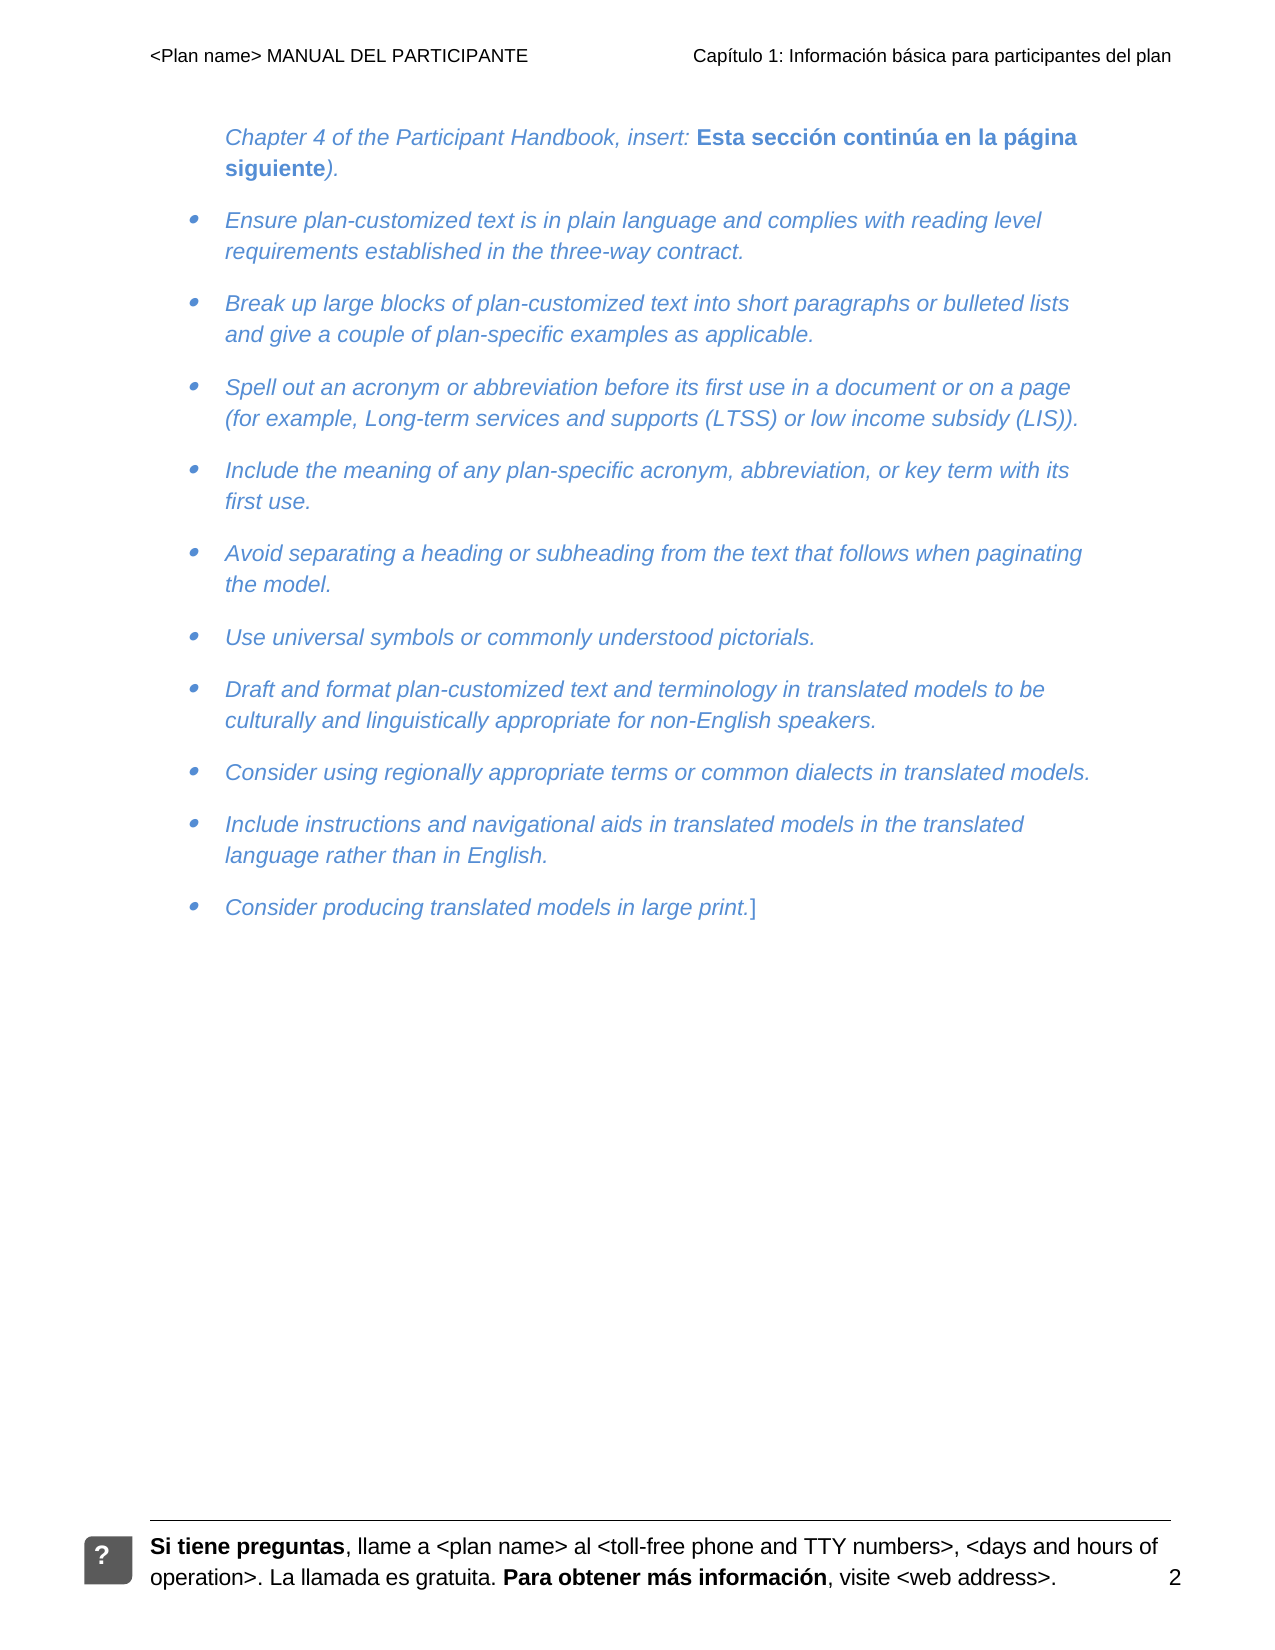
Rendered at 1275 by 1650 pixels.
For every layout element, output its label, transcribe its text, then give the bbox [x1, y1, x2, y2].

list Include instructions and navigational aids in translated models in the translated language rather than in English. [187, 807, 1096, 870]
list Draft and format plan-customized text and terminology in translated models to be culturally and linguistically appropriate for non-English speakers. [187, 672, 1096, 734]
list Consider producing translated models in large print.] [187, 891, 1096, 922]
list Ensure plan-customized text is in plain language and complies with reading level requirements established in the three-way contract. [187, 203, 1096, 266]
list Consider using regionally appropriate terms or common dialects in translated models. [187, 755, 1096, 787]
list Avoid separating a heading or subheading from the text that follows when paginating the model. [187, 537, 1096, 599]
list Spell out an acronym or abbreviation before its first use in a document or on a page (for example, Long-term services and supports (LTSS) or low income subsidy (LIS)). [187, 370, 1096, 432]
list Include the meaning of any plan-specific acronym, abbreviation, or key term with its first use. [187, 453, 1096, 516]
list Use universal symbols or commonly understood pictorials. [187, 620, 1096, 651]
list Break up large blocks of plan-customized text into short paragraphs or bulleted lists and give a couple of plan-specific examples as applicable. [187, 287, 1096, 349]
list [187, 120, 1096, 182]
